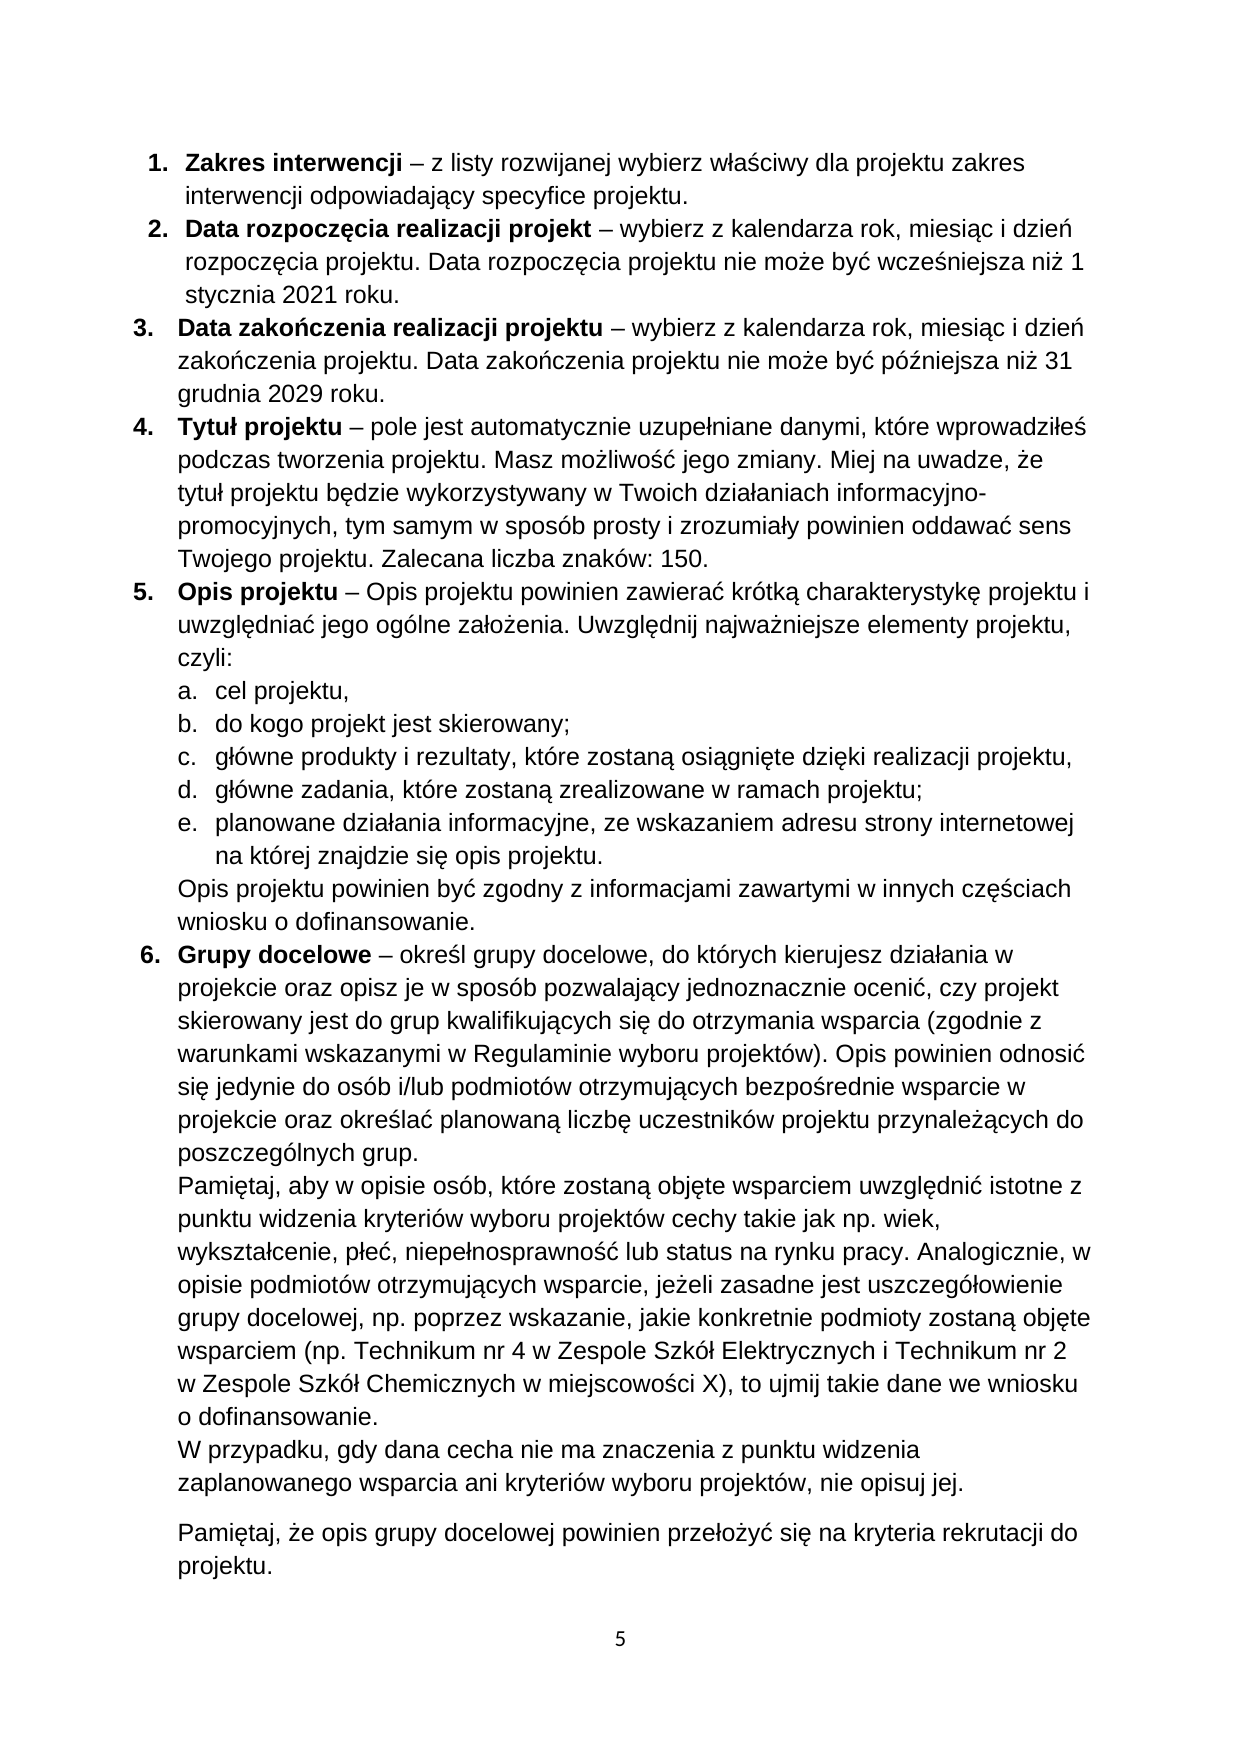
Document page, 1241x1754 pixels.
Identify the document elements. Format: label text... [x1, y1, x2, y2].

text Pamiętaj, aby w opisie osób, które zostaną objęte wsparciem uwzględnić istotne z punktu widzenia kryteriów wyboru projektów cechy takie jak np. wiek, wykształcenie, płeć, niepełnosprawność lub status na rynku pracy. Analogicznie, w opisie podmiotów otrzymujących wsparcie, jeżeli zasadne jest uszczegółowienie grupy docelowej, np. poprzez wskazanie, jakie konkretnie podmioty zostaną objęte wsparciem (np. Technikum nr 4 w Zespole Szkół Elektrycznych i Technikum nr 2 w Zespole Szkół Chemicznych w miejscowości X), to ujmij takie dane we wniosku o dofinansowanie. [177, 1171, 1093, 1431]
list planowane działania informacyjne, ze wskazaniem adresu strony internetowej na której znajdzie się opis projektu. [177, 808, 1093, 870]
list główne zadania, które zostaną zrealizowane w ramach projektu; [177, 775, 1093, 804]
list Tytuł projektu – pole jest automatycznie uzupełniane danymi, które wprowadziłeś podczas tworzenia projektu. Masz możliwość jego zmiany. Miej na uwadze, że tytuł projektu będzie wykorzystywany w Twoich działaniach informacyjno-promocyjnych, tym samym w sposób prosty i zrozumiały powinien oddawać sens Twojego projektu. Zalecana liczba znaków: 150. [133, 412, 1093, 573]
text Pamiętaj, że opis grupy docelowej powinien przełożyć się na kryteria rekrutacji do projektu. [177, 1518, 1093, 1580]
list Data rozpoczęcia realizacji projekt – wybierz z kalendarza rok, miesiąc i dzień rozpoczęcia projektu. Data rozpoczęcia projektu nie może być wcześniejsza niż 1 stycznia 2021 roku. [148, 214, 1093, 308]
list Opis projektu – Opis projektu powinien zawierać krótką charakterystykę projektu i uwzględniać jego ogólne założenia. Uwzględnij najważniejsze elementy projektu, czyli: [133, 577, 1093, 672]
list główne produkty i rezultaty, które zostaną osiągnięte dzięki realizacji projektu, [177, 742, 1093, 771]
list Zakres interwencji – z listy rozwijanej wybierz właściwy dla projektu zakres interwencji odpowiadający specyfice projektu. [148, 148, 1093, 209]
text Opis projektu powinien być zgodny z informacjami zawartymi w innych częściach wniosku o dofinansowanie. [177, 874, 1093, 936]
list cel projektu, [177, 676, 1093, 705]
text W przypadku, gdy dana cecha nie ma znaczenia z punktu widzenia zaplanowanego wsparcia ani kryteriów wyboru projektów, nie opisuj jej. [177, 1435, 1093, 1497]
list do kogo projekt jest skierowany; [177, 709, 1093, 738]
list Data zakończenia realizacji projektu – wybierz z kalendarza rok, miesiąc i dzień zakończenia projektu. Data zakończenia projektu nie może być późniejsza niż 31 grudnia 2029 roku. [133, 313, 1093, 407]
list Grupy docelowe – określ grupy docelowe, do których kierujesz działania w projekcie oraz opisz je w sposób pozwalający jednoznacznie ocenić, czy projekt skierowany jest do grup kwalifikujących się do otrzymania wsparcia (zgodnie z warunkami wskazanymi w Regulaminie wyboru projektów). Opis powinien odnosić się jedynie do osób i/lub podmiotów otrzymujących bezpośrednie wsparcie w projekcie oraz określać planowaną liczbę uczestników projektu przynależących do poszczególnych grup. [140, 940, 1093, 1167]
